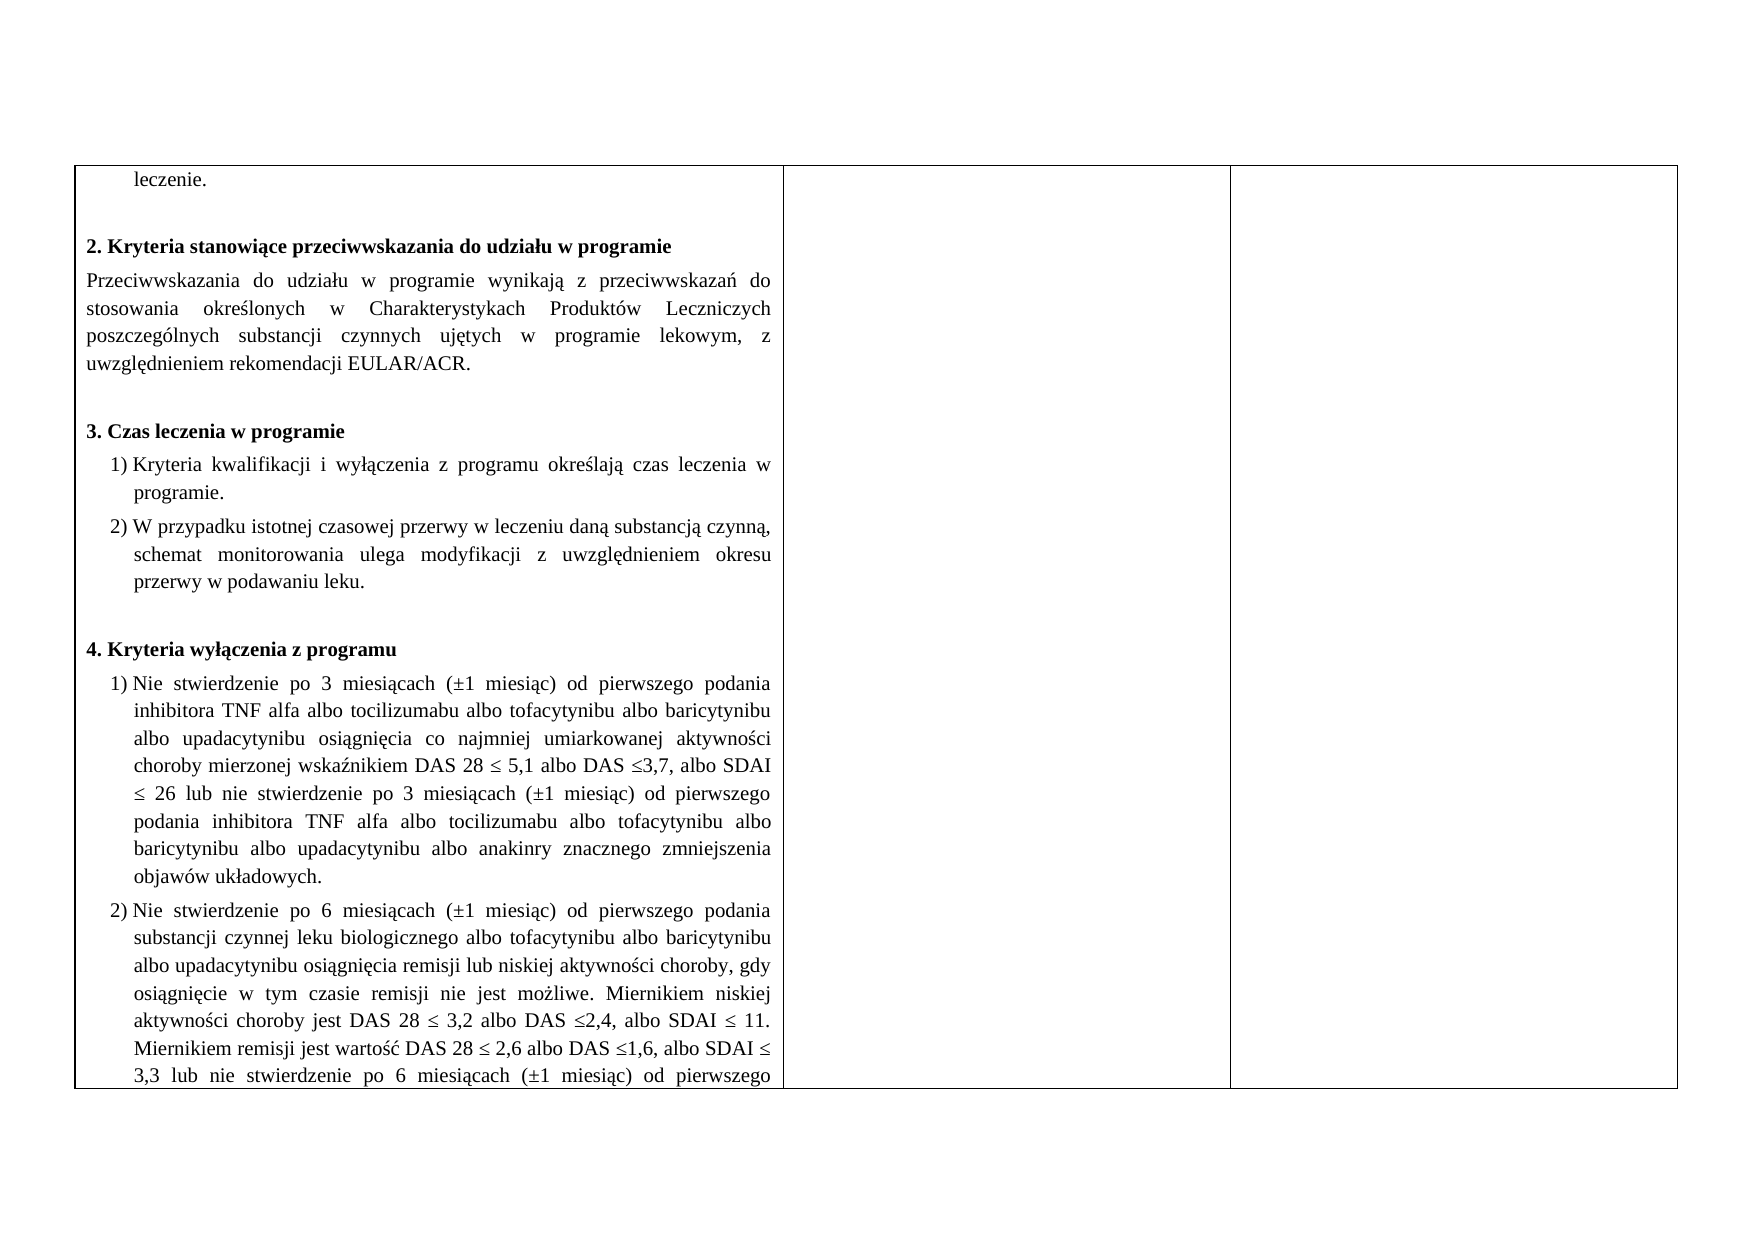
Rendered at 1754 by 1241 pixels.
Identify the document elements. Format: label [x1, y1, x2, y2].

table_cell [784, 166, 1230, 1087]
table_cell [1231, 166, 1677, 1087]
table_cell [76, 166, 783, 1087]
